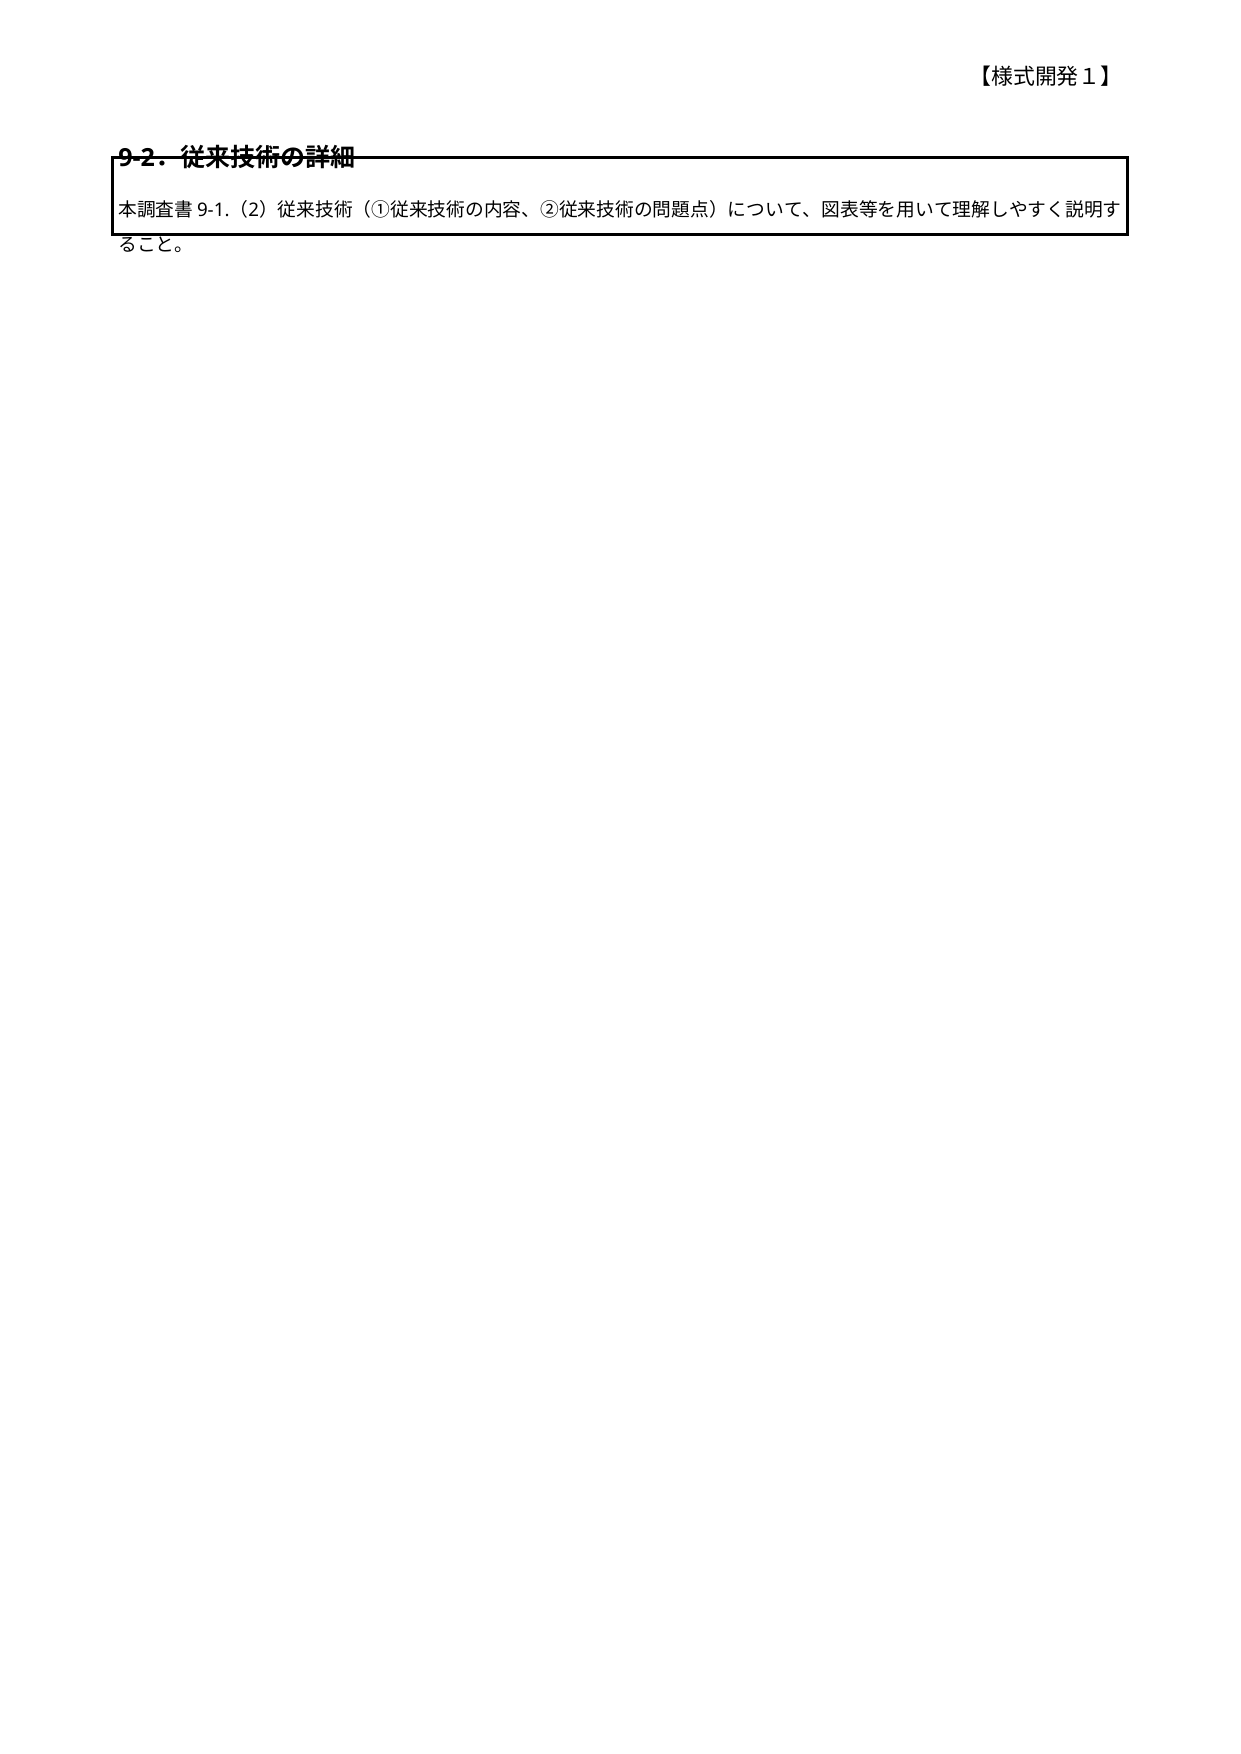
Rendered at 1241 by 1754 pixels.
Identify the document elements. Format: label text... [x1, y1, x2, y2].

text 9-2．従来技術の詳細 [118, 120, 1122, 156]
text 本調査書9-1.（2）従来技術（①従来技術の内容、②従来技術の問題点）について、図表等を用いて理解しやすく説明すること。 [118, 190, 1122, 233]
text 本調査書9-1.（2）従来技術（①従来技術の内容、②従来技術の問題点）について、図表等を用いて理解しやすく説明すること。 [118, 236, 1122, 261]
text 9-2．従来技術の詳細 [118, 159, 1122, 190]
